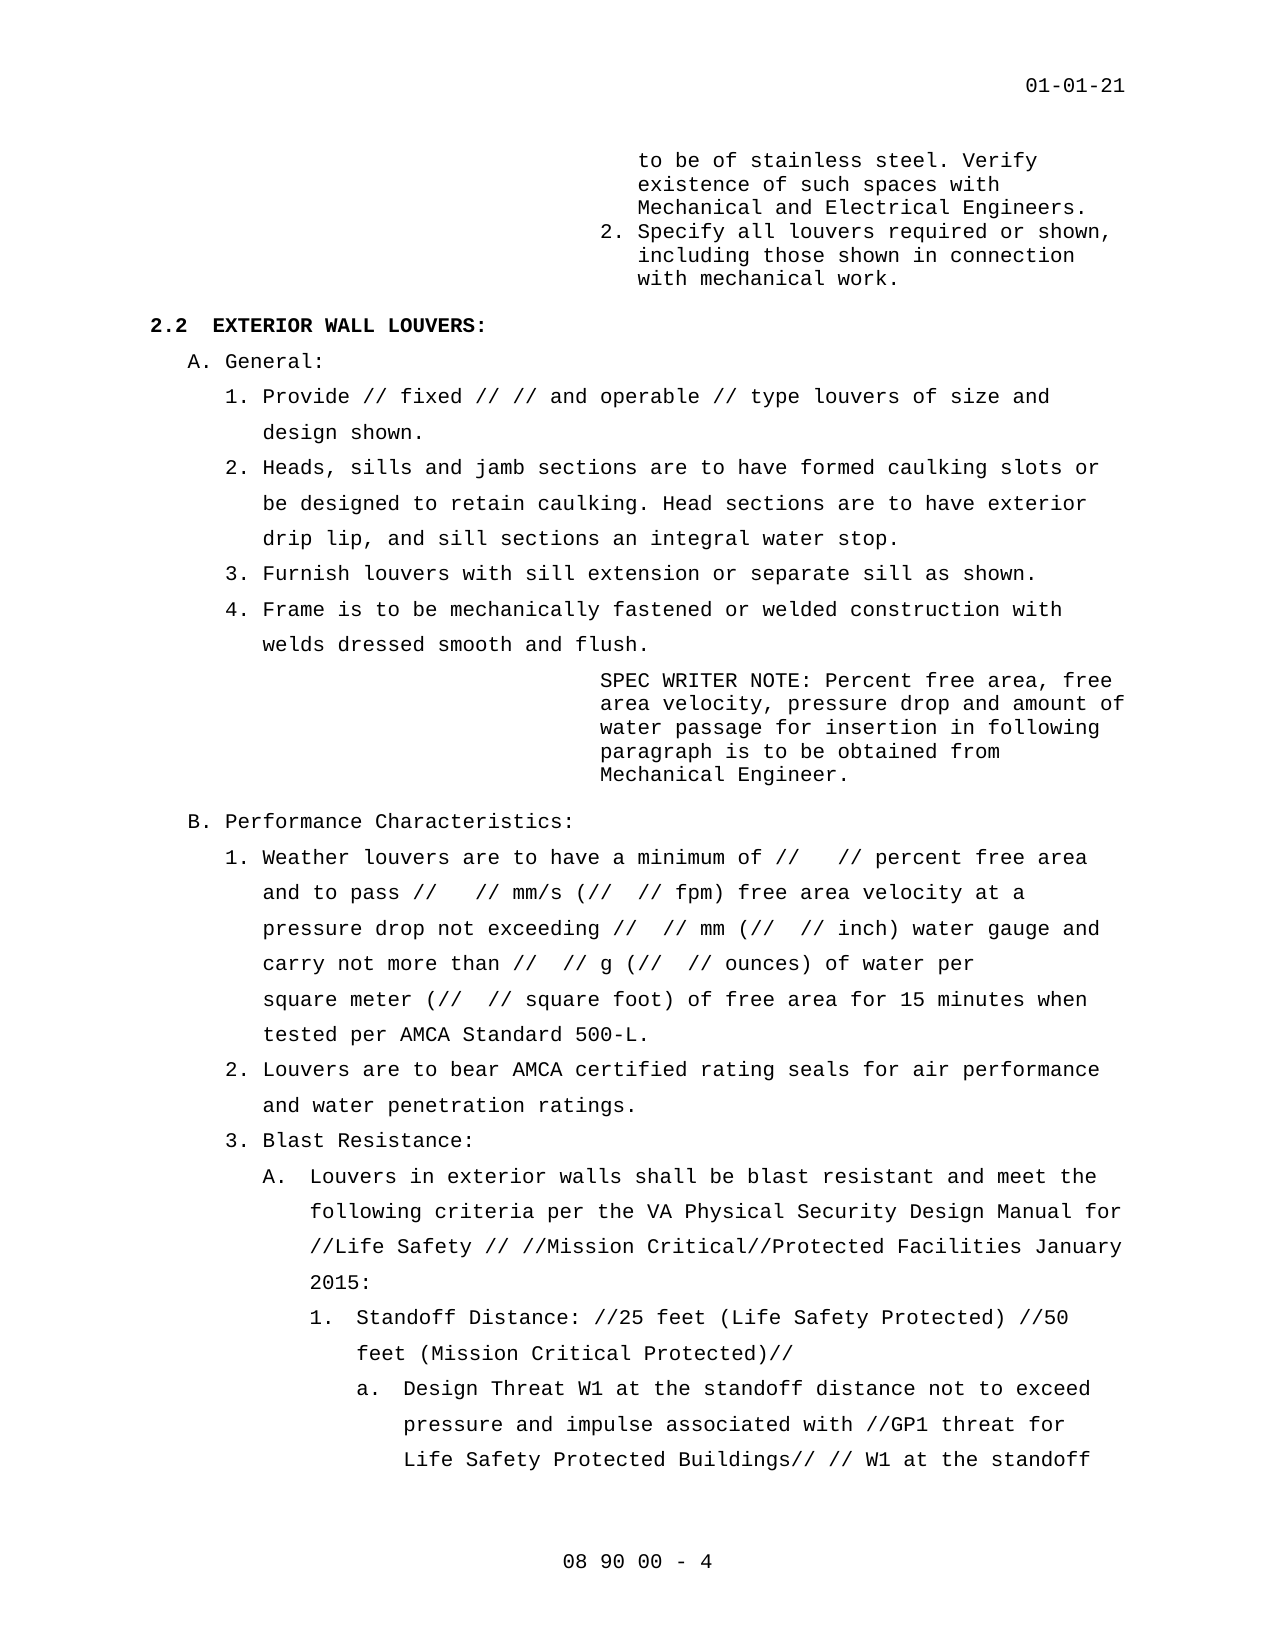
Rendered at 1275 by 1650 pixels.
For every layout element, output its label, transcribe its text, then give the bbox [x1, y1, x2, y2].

text Heads, sills and jamb sections are to have formed caulking slots or be designed to retain caulking. Head sections are to have exterior drip lip, and sill sections an integral water stop. [225, 457, 1125, 552]
text Weather louvers are to have a minimum of // // percent free area and to pass // // mm/s (// // fpm) free area velocity at a pressure drop not exceeding // // mm (// // inch) water gauge and carry not more than // // g (// // ounces) of water per square meter (// // square foot) of free area for 15 minutes when tested per AMCA Standard 500-L. [225, 847, 1125, 1048]
text Performance Characteristics: [187, 812, 1125, 835]
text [356, 1378, 1125, 1473]
text EXTERIOR WALL LOUVERS: [150, 316, 1125, 339]
list Louvers in exterior walls shall be blast resistant and meet the following criteria per the VA Physical Security Design Manual for //Life Safety // //Mission Critical//Protected Facilities January 2015: [262, 1166, 1125, 1296]
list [600, 150, 1125, 221]
text Blast Resistance: [225, 1130, 1125, 1154]
text General: [187, 351, 1125, 374]
text Louvers are to bear AMCA certified rating seals for air performance and water penetration ratings. [225, 1059, 1125, 1118]
list Specify all louvers required or shown, including those shown in connection with mechanical work. [600, 221, 1125, 292]
text Furnish louvers with sill extension or separate sill as shown. [225, 563, 1125, 587]
text Frame is to be mechanically fastened or welded construction with welds dressed smooth and flush. [225, 599, 1125, 658]
text SPEC WRITER NOTE: Percent free area, free area velocity, pressure drop and amount of water passage for insertion in following paragraph is to be obtained from Mechanical Engineer. [600, 670, 1125, 788]
list Standoff Distance: //25 feet (Life Safety Protected) //50 feet (Mission Critical Protected)// [309, 1307, 1125, 1366]
text Provide // fixed // // and operable // type louvers of size and design shown. [225, 386, 1125, 445]
